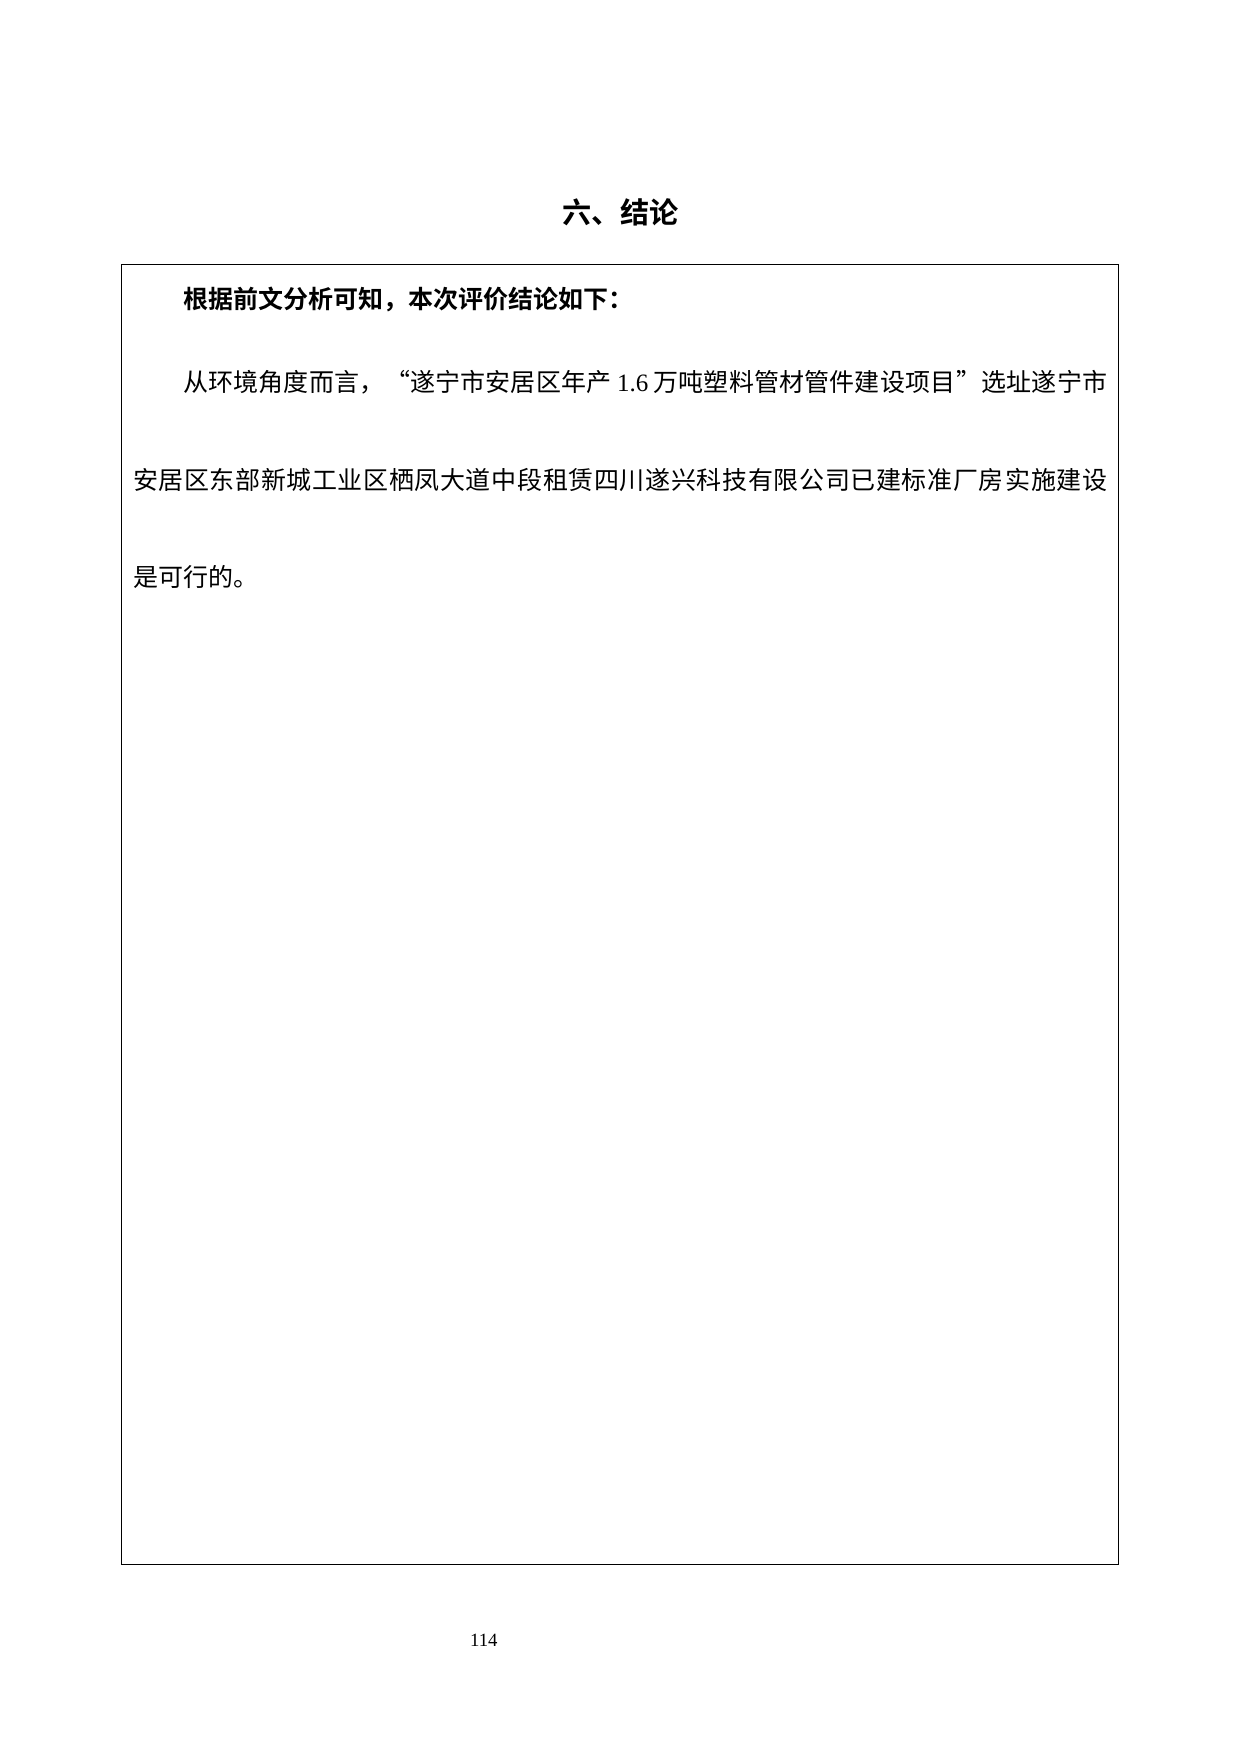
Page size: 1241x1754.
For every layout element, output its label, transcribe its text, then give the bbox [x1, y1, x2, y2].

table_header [122, 265, 1118, 1564]
text 六、结论 [118, 178, 1122, 243]
